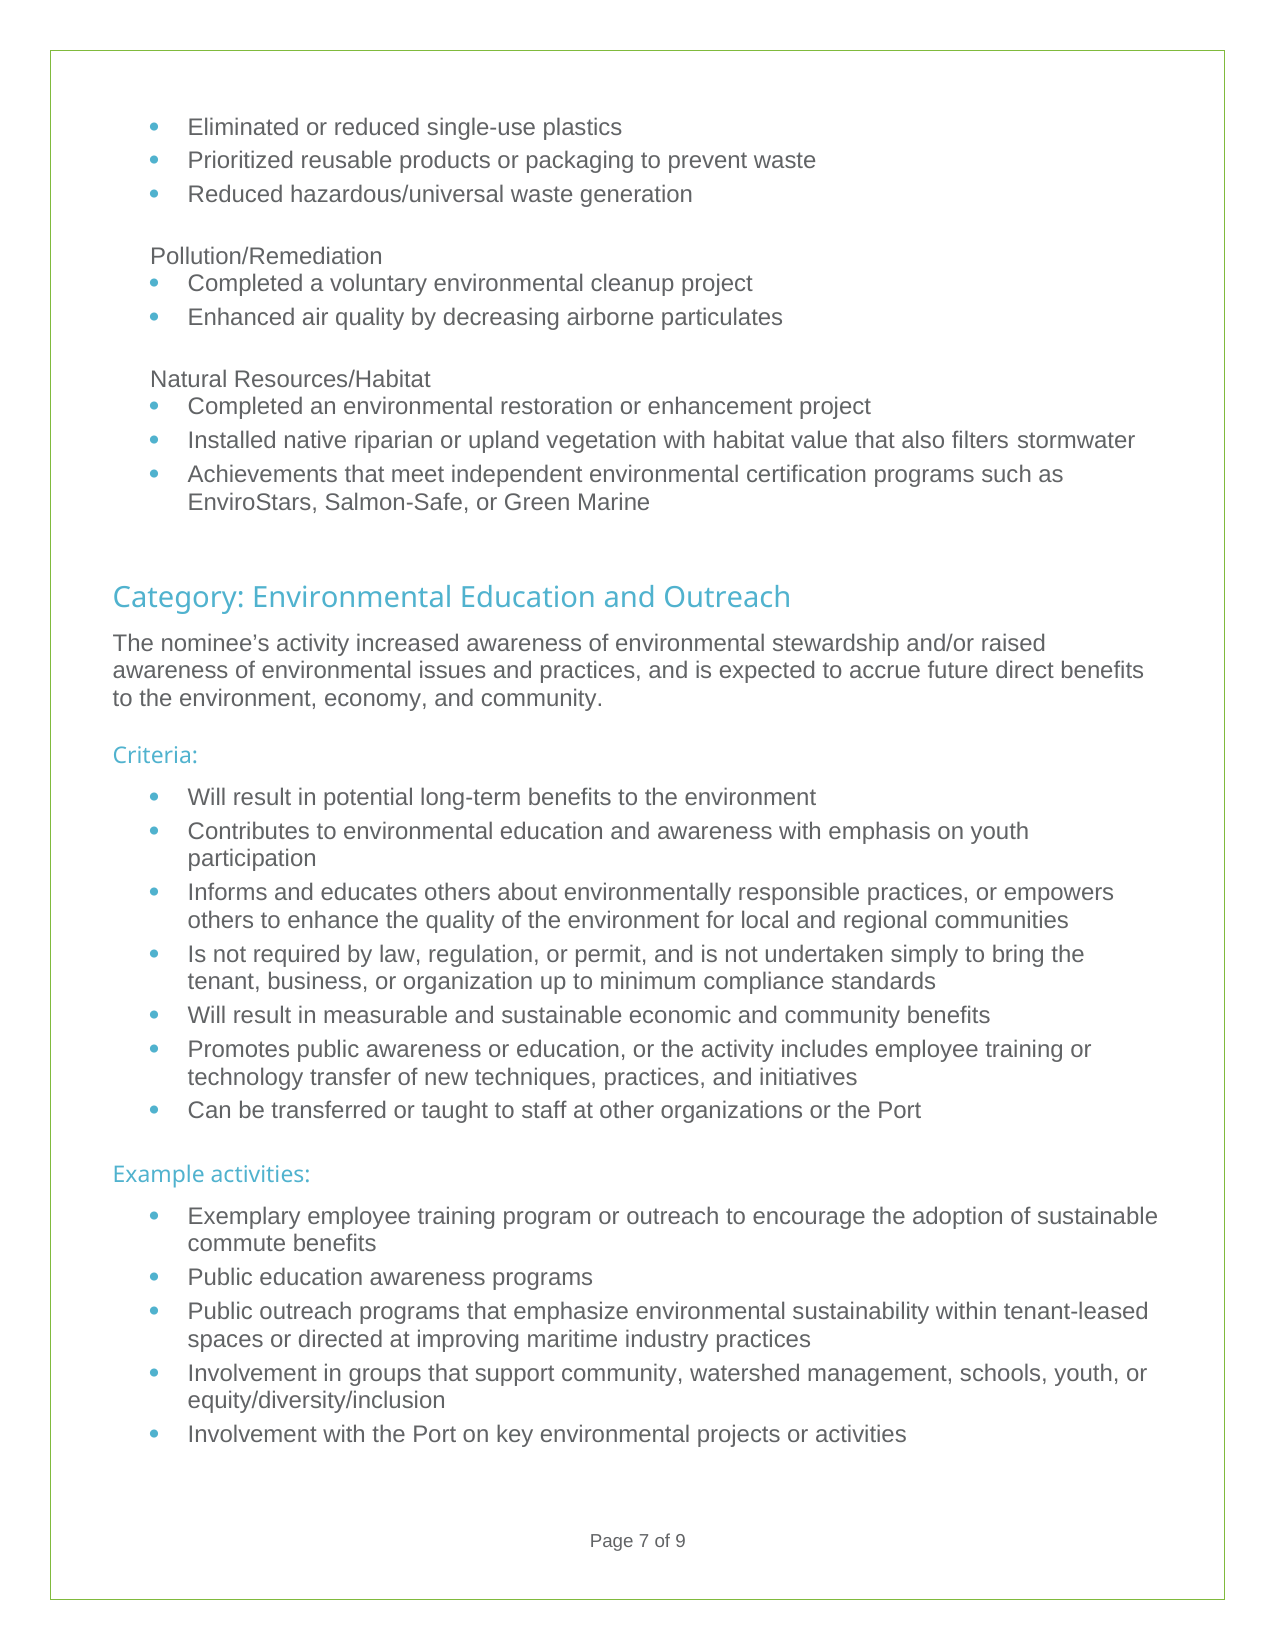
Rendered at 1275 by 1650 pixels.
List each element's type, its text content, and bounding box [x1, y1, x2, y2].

list Eliminated or reduced single-use plastics [150, 112, 1162, 140]
subtitle Criteria: [112, 739, 1162, 770]
list Public education awareness programs [150, 1263, 1162, 1291]
subtitle Category: Environmental Education and Outreach [112, 577, 1162, 616]
text Natural Resources/Habitat [150, 364, 1162, 392]
list Public outreach programs that emphasize environmental sustainability within tenant-leased spaces or directed at improving maritime industry practices [150, 1297, 1162, 1352]
list Contributes to environmental education and awareness with emphasis on youth participation [150, 817, 1162, 872]
list Involvement with the Port on key environmental projects or activities [150, 1420, 1162, 1447]
text Pollution/Remediation [150, 242, 1162, 269]
list Can be transferred or taught to staff at other organizations or the Port [150, 1096, 1162, 1124]
text The nominee’s activity increased awareness of environmental stewardship and/or raised awareness of environmental issues and practices, and is expected to accrue future direct benefits to the environment, economy, and community. [112, 629, 1162, 712]
list Involvement in groups that support community, watershed management, schools, youth, or equity/diversity/inclusion [150, 1358, 1162, 1414]
list Achievements that meet independent environmental certification programs such as EnviroStars, Salmon-Safe, or Green Marine [150, 460, 1162, 515]
list Completed a voluntary environmental cleanup project [150, 269, 1162, 297]
list Is not required by law, regulation, or permit, and is not undertaken simply to bring the tenant, business, or organization up to minimum compliance standards [150, 940, 1162, 995]
list Will result in measurable and sustainable economic and community benefits [150, 1001, 1162, 1029]
subtitle Example activities: [112, 1158, 1162, 1189]
list Enhanced air quality by decreasing airborne particulates [150, 303, 1162, 331]
list Promotes public awareness or education, or the activity includes employee training or technology transfer of new techniques, practices, and initiatives [150, 1035, 1162, 1090]
list Will result in potential long-term benefits to the environment [150, 783, 1162, 811]
list Completed an environmental restoration or enhancement project [150, 392, 1162, 420]
list Exemplary employee training program or outreach to encourage the adoption of sustainable commute benefits [150, 1202, 1162, 1257]
list Installed native riparian or upland vegetation with habitat value that also filters stormwater [150, 426, 1162, 454]
list Reduced hazardous/universal waste generation [150, 180, 1162, 208]
list Prioritized reusable products or packaging to prevent waste [150, 146, 1162, 174]
list Informs and educates others about environmentally responsible practices, or empowers others to enhance the quality of the environment for local and regional communities [150, 878, 1162, 933]
